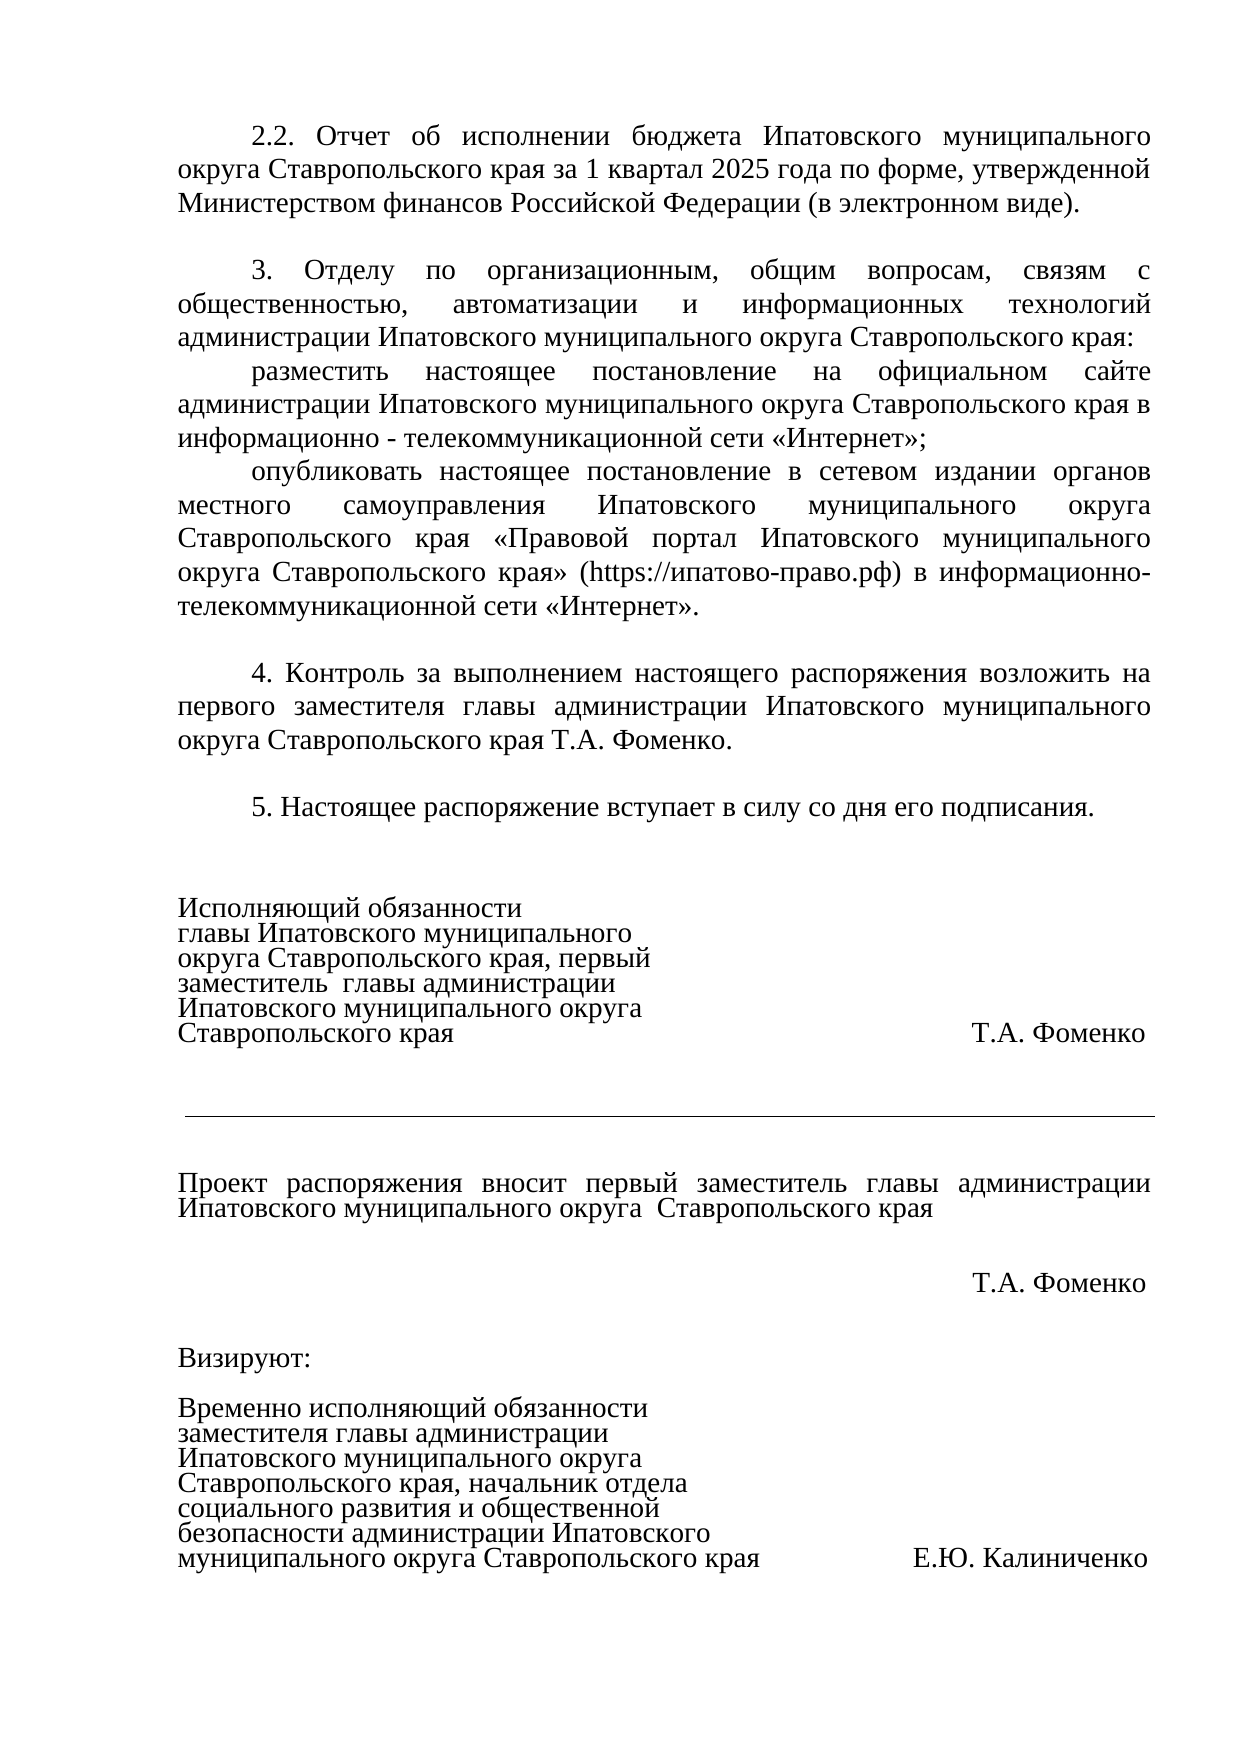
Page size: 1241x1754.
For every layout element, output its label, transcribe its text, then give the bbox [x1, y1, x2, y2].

text Проект распоряжения вносит первый заместитель главы администрации Ипатовского муниципального округа Ставропольского края [177, 1172, 1152, 1222]
text муниципального округа Ставропольского края Е.Ю. Калиниченко [177, 1547, 1152, 1572]
text заместитель главы администрации [177, 972, 1152, 997]
text опубликовать настоящее постановление в сетевом издании органов местного самоуправления Ипатовского муниципального округа Ставропольского края «Правовой портал Ипатовского муниципального округа Ставропольского края» (https://ипатово-право.рф) в информационно-телекоммуникационной сети «Интернет». [177, 453, 1152, 621]
text Т.А. Фоменко [177, 1272, 1152, 1297]
text Ипатовского муниципального округа [177, 1447, 1152, 1472]
text Исполняющий обязанности [177, 897, 1152, 922]
text Временно исполняющий обязанности [177, 1397, 1152, 1422]
text 3. Отделу по организационным, общим вопросам, связям с общественностью, автоматизации и информационных технологий администрации Ипатовского муниципального округа Ставропольского края: [177, 252, 1152, 353]
text социального развития и общественной [177, 1497, 1152, 1522]
text главы Ипатовского муниципального [177, 922, 1152, 947]
text Ипатовского муниципального округа [177, 997, 1152, 1022]
text Ставропольского края Т.А. Фоменко [177, 1022, 1152, 1047]
text 5. Настоящее распоряжение вступает в силу со дня его подписания. [177, 789, 1152, 822]
text 2.2. Отчет об исполнении бюджета Ипатовского муниципального округа Ставропольского края за 1 квартал 2025 года по форме, утвержденной Министерством финансов Российской Федерации (в электронном виде). [177, 118, 1152, 219]
text разместить настоящее постановление на официальном сайте администрации Ипатовского муниципального округа Ставропольского края в информационно - телекоммуникационной сети «Интернет»; [177, 353, 1152, 453]
text округа Ставропольского края, первый [177, 947, 1152, 972]
text 4. Контроль за выполнением настоящего распоряжения возложить на первого заместителя главы администрации Ипатовского муниципального округа Ставропольского края Т.А. Фоменко. [177, 655, 1152, 755]
text заместителя главы администрации [177, 1422, 1152, 1447]
text безопасности администрации Ипатовского [177, 1522, 1152, 1547]
text Ставропольского края, начальник отдела [177, 1472, 1152, 1497]
text Визируют: [177, 1347, 1152, 1372]
